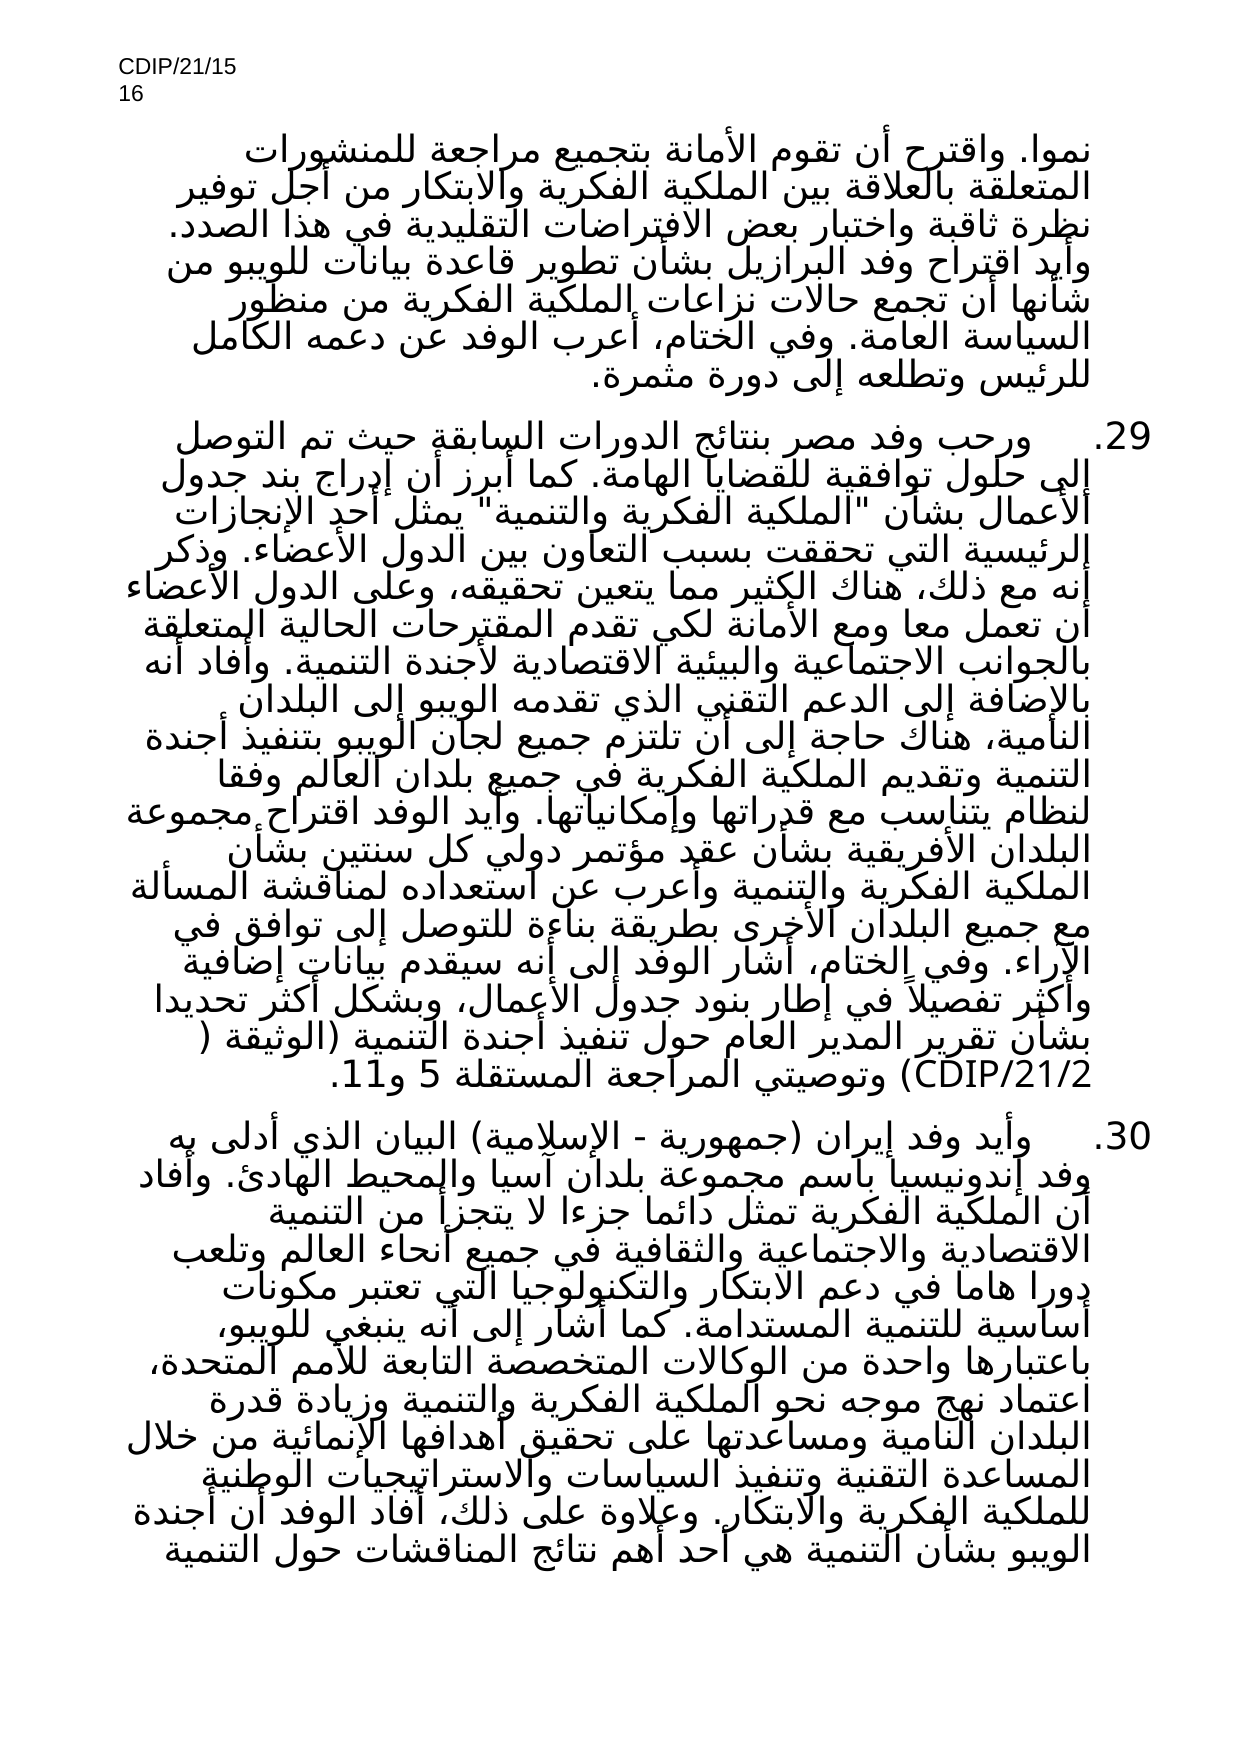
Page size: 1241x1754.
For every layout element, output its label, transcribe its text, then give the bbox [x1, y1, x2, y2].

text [118, 132, 1092, 395]
text ورحب وفد مصر بنتائج الدورات السابقة حيث تم التوصل إلى حلول توافقية للقضايا الهامة. كما أبرز أن إدراج بند جدول الأعمال بشأن "الملكية الفكرية والتنمية" يمثل أحد الإنجازات الرئيسية التي تحققت بسبب التعاون بين الدول الأعضاء. وذكر أنه مع ذلك، هناك الكثير مما يتعين تحقيقه، وعلى الدول الأعضاء أن تعمل معا ومع الأمانة لكي تقدم المقترحات الحالية المتعلقة بالجوانب الاجتماعية والبيئية الاقتصادية لأجندة التنمية. وأفاد أنه بالإضافة إلى الدعم التقني الذي تقدمه الويبو إلى البلدان النامية، هناك حاجة إلى أن تلتزم جميع لجان الويبو بتنفيذ أجندة التنمية وتقديم الملكية الفكرية في جميع بلدان العالم وفقا لنظام يتناسب مع قدراتها وإمكانياتها. وأيد الوفد اقتراح مجموعة البلدان الأفريقية بشأن عقد مؤتمر دولي كل سنتين بشأن الملكية الفكرية والتنمية وأعرب عن استعداده لمناقشة المسألة مع جميع البلدان الأخرى بطريقة بناءة للتوصل إلى توافق في الآراء. وفي الختام، أشار الوفد إلى أنه سيقدم بيانات إضافية وأكثر تفصيلاً في إطار بنود جدول الأعمال، وبشكل أكثر تحديدا بشأن تقرير المدير العام حول تنفيذ أجندة التنمية (الوثيقة (CDIP/21/2) وتوصيتي المراجعة المستقلة 5 و11. [118, 420, 1092, 1095]
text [118, 1120, 1092, 1570]
